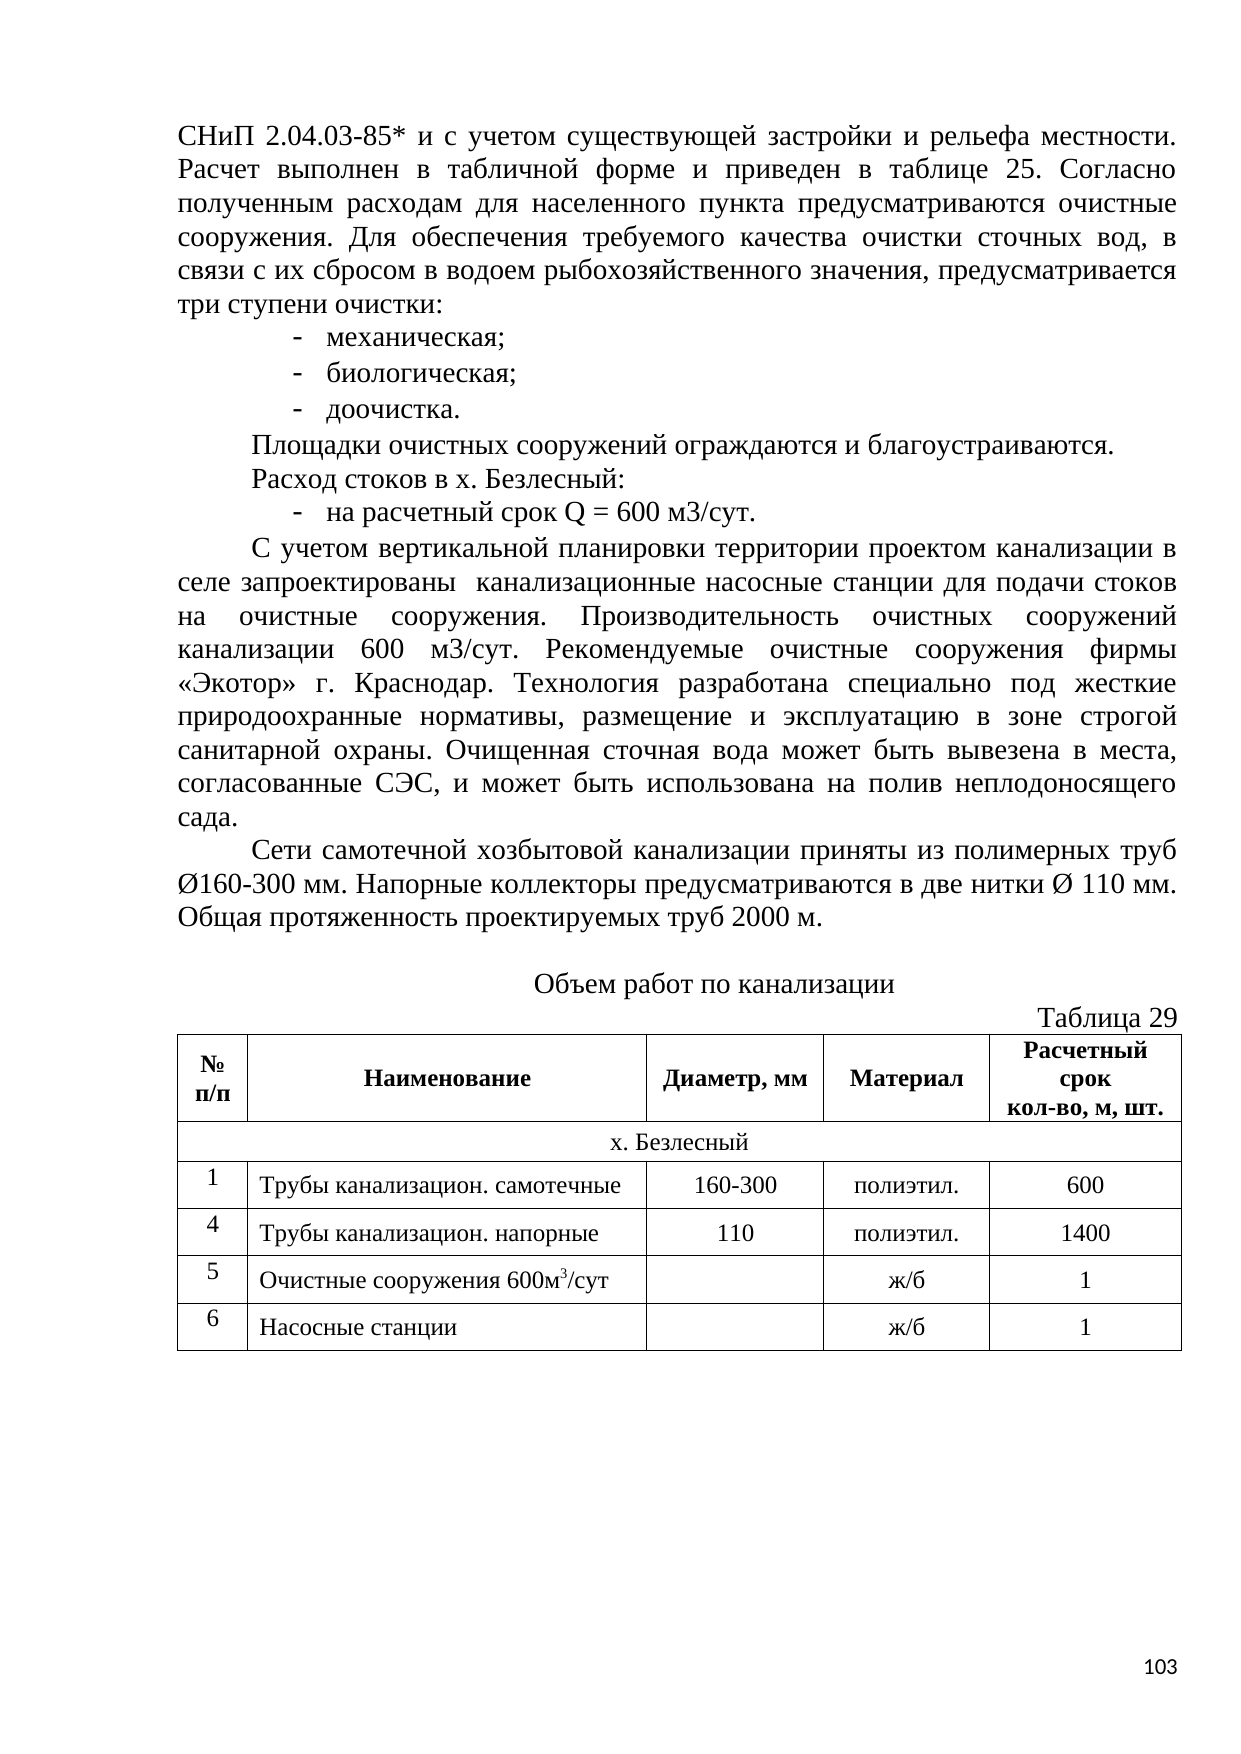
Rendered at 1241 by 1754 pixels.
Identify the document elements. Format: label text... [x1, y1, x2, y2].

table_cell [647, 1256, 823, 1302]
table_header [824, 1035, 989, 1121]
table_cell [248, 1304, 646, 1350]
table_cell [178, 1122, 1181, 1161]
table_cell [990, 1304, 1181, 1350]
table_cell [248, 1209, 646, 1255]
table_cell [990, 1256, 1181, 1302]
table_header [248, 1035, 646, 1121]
list биологическая; [288, 355, 1178, 391]
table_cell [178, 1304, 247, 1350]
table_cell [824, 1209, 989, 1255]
text С учетом вертикальной планировки территории проектом канализации в селе запроектированы канализационные насосные станции для подачи стоков на очистные сооружения. Производительность очистных сооружений канализации 600 м3/сут. Рекомендуемые очистные сооружения фирмы «Экотор» г. Краснодар. Технология разработана специально под жесткие природоохранные нормативы, размещение и эксплуатацию в зоне строгой санитарной охраны. Очищенная сточная вода может быть вывезена в места, согласованные СЭС, и может быть использована на полив неплодоносящего сада. [177, 531, 1178, 832]
text Таблица 29 [177, 1000, 1178, 1034]
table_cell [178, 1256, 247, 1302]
text Объем работ по канализации [177, 967, 1178, 1000]
text Площадки очистных сооружений ограждаются и благоустраиваются. [177, 427, 1178, 461]
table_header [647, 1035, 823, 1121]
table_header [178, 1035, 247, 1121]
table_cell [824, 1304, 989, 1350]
text Расход стоков в х. Безлесный: [177, 461, 1178, 494]
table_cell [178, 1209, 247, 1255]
text Сети самотечной хозбытовой канализации приняты из полимерных труб Ø160-300 мм. Напорные коллекторы предусматриваются в две нитки Ø 110 мм. Общая протяженность проектируемых труб 2000 м. [177, 832, 1178, 933]
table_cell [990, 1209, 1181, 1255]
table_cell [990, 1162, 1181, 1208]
list механическая; [288, 319, 1178, 355]
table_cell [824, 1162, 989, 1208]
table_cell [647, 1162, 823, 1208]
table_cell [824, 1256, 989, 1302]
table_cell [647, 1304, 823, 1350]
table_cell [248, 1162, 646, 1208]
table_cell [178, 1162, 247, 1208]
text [177, 118, 1178, 319]
list доочистка. [288, 391, 1178, 427]
list на расчетный срок Q = 600 м3/сут. [288, 494, 1178, 531]
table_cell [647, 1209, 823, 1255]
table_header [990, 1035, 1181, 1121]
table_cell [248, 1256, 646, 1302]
